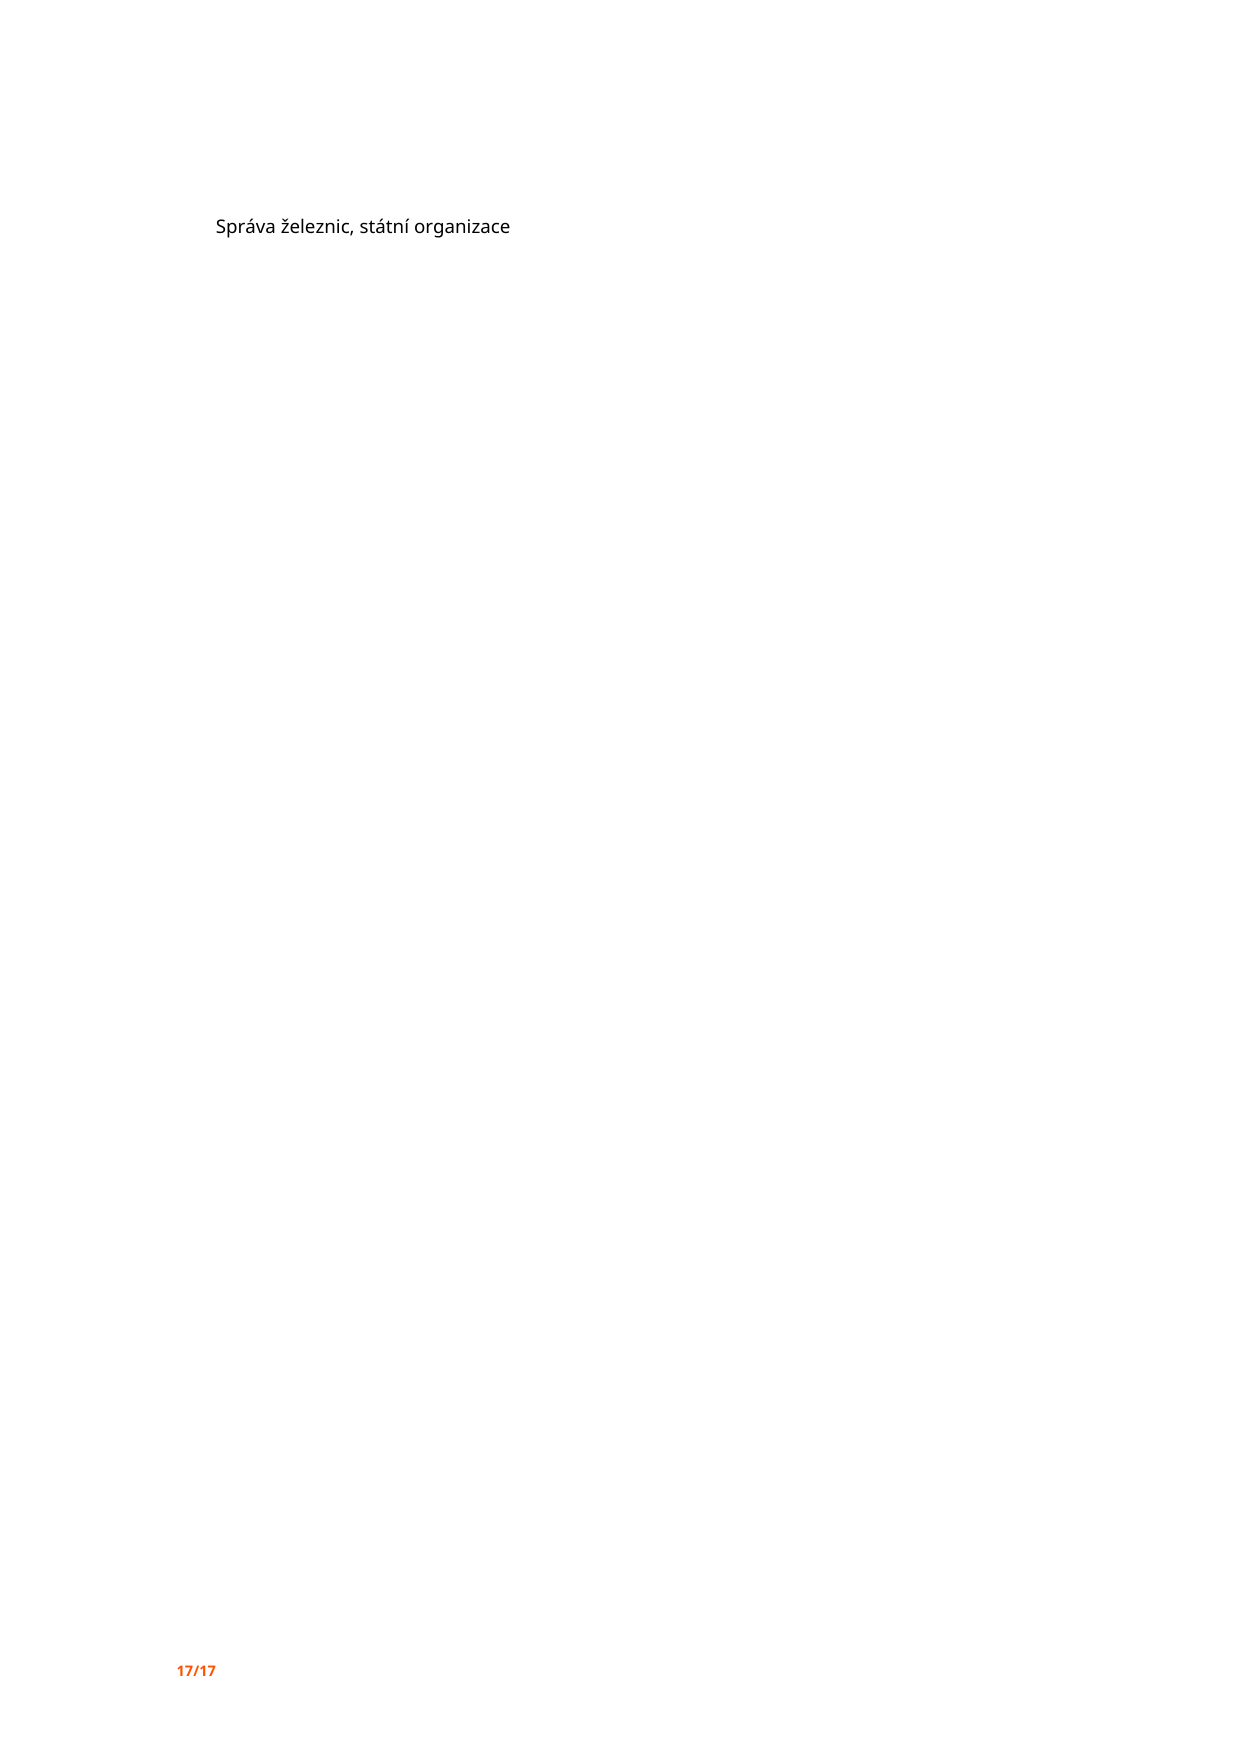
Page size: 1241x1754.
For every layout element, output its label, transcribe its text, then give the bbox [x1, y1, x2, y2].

text Správa železnic, státní organizace [216, 214, 1122, 239]
